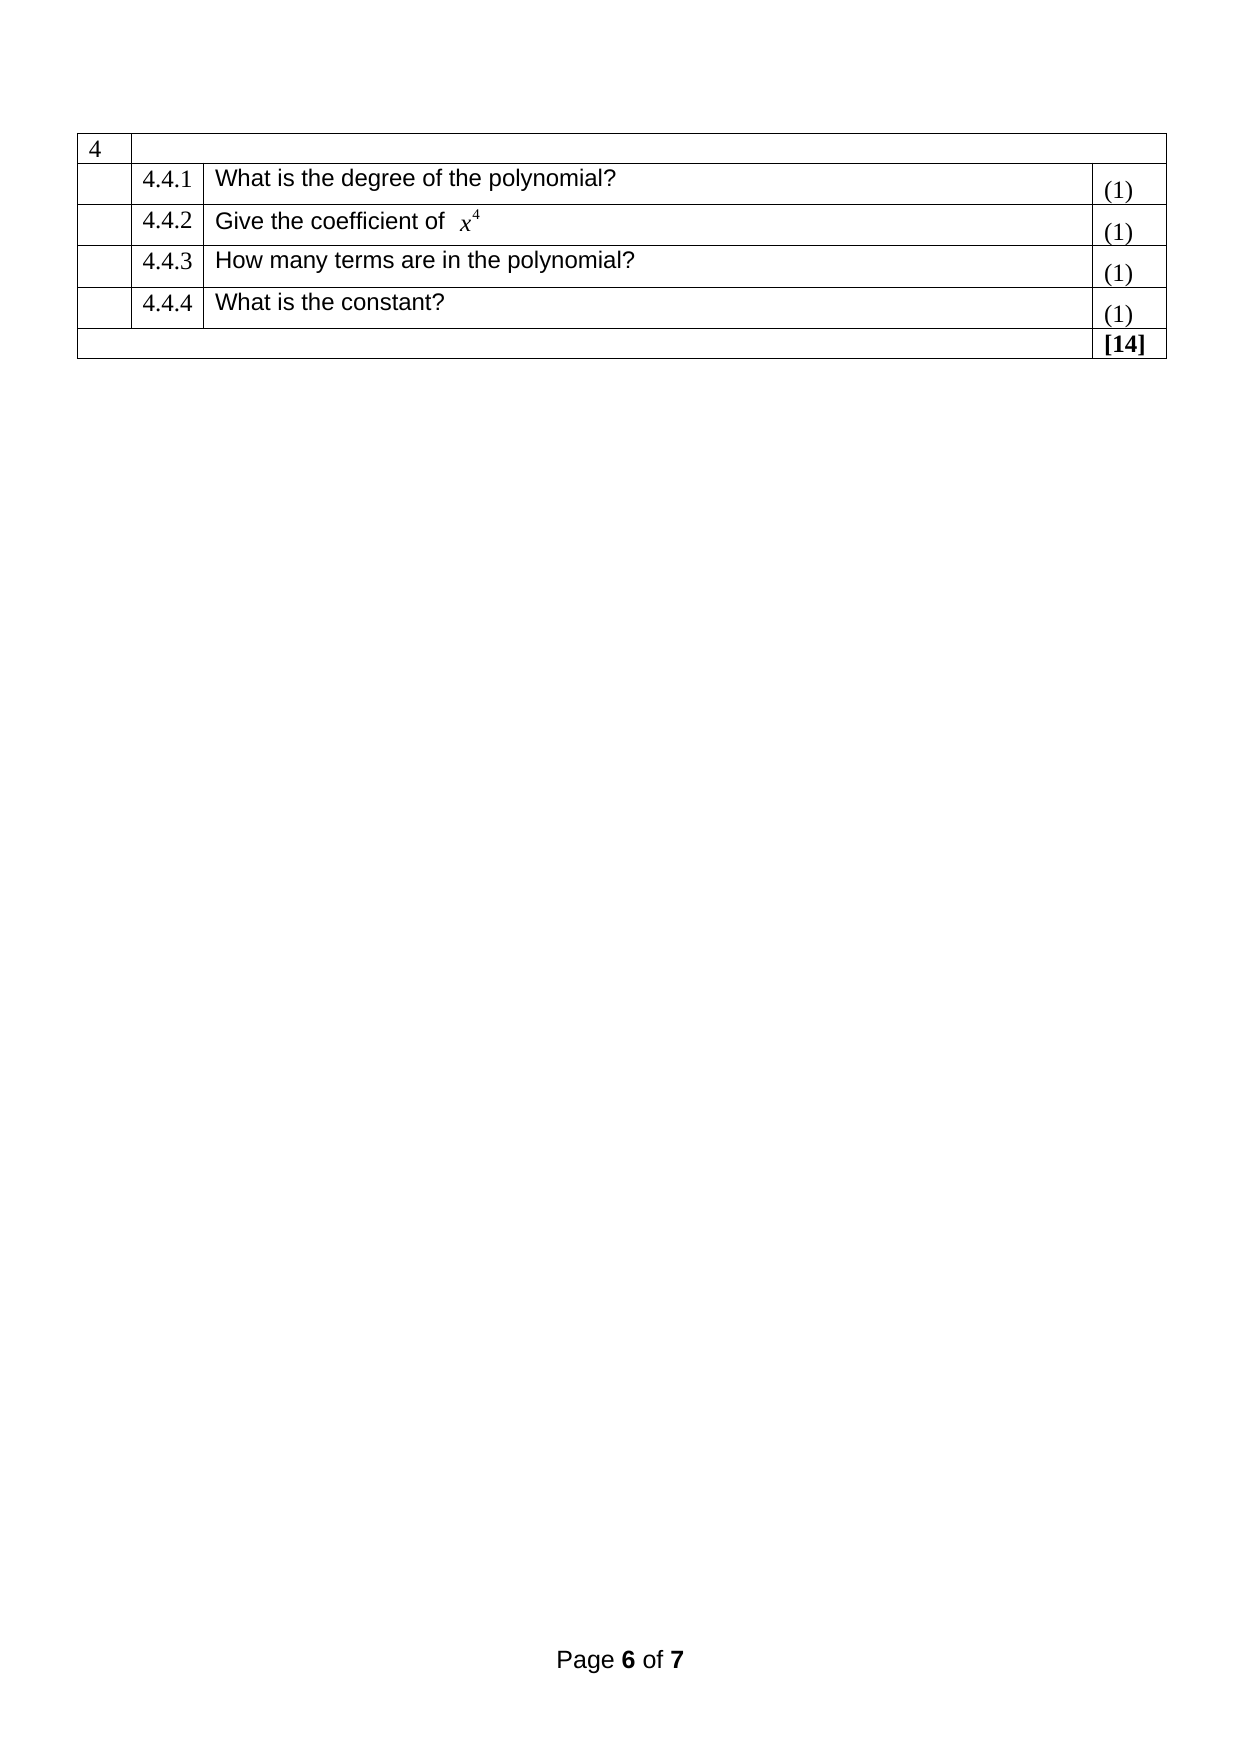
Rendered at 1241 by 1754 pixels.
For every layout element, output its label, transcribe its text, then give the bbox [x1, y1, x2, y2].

table_cell 4.4 [78, 134, 131, 163]
table_cell How many terms are in the polynomial? [204, 246, 1092, 287]
table_cell 4.4.3 [132, 246, 203, 287]
table_cell [78, 288, 131, 328]
table_cell [78, 164, 131, 204]
table_cell Give the coefficient of [204, 205, 1092, 245]
table_cell (1) [1093, 246, 1166, 287]
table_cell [132, 134, 1166, 163]
table_cell [14] [1093, 329, 1166, 358]
table_cell [78, 246, 131, 287]
table_cell 4.4.2 [132, 205, 203, 245]
table_cell 4.4.1 [132, 164, 203, 204]
table_cell 4.4.4 [132, 288, 203, 328]
table_cell (1) [1093, 288, 1166, 328]
table_cell [78, 329, 1092, 358]
table_cell What is the degree of the polynomial? [204, 164, 1092, 204]
table_cell (1) [1093, 205, 1166, 245]
table_cell [78, 205, 131, 245]
table_cell What is the constant? [204, 288, 1092, 328]
table_cell (1) [1093, 164, 1166, 204]
